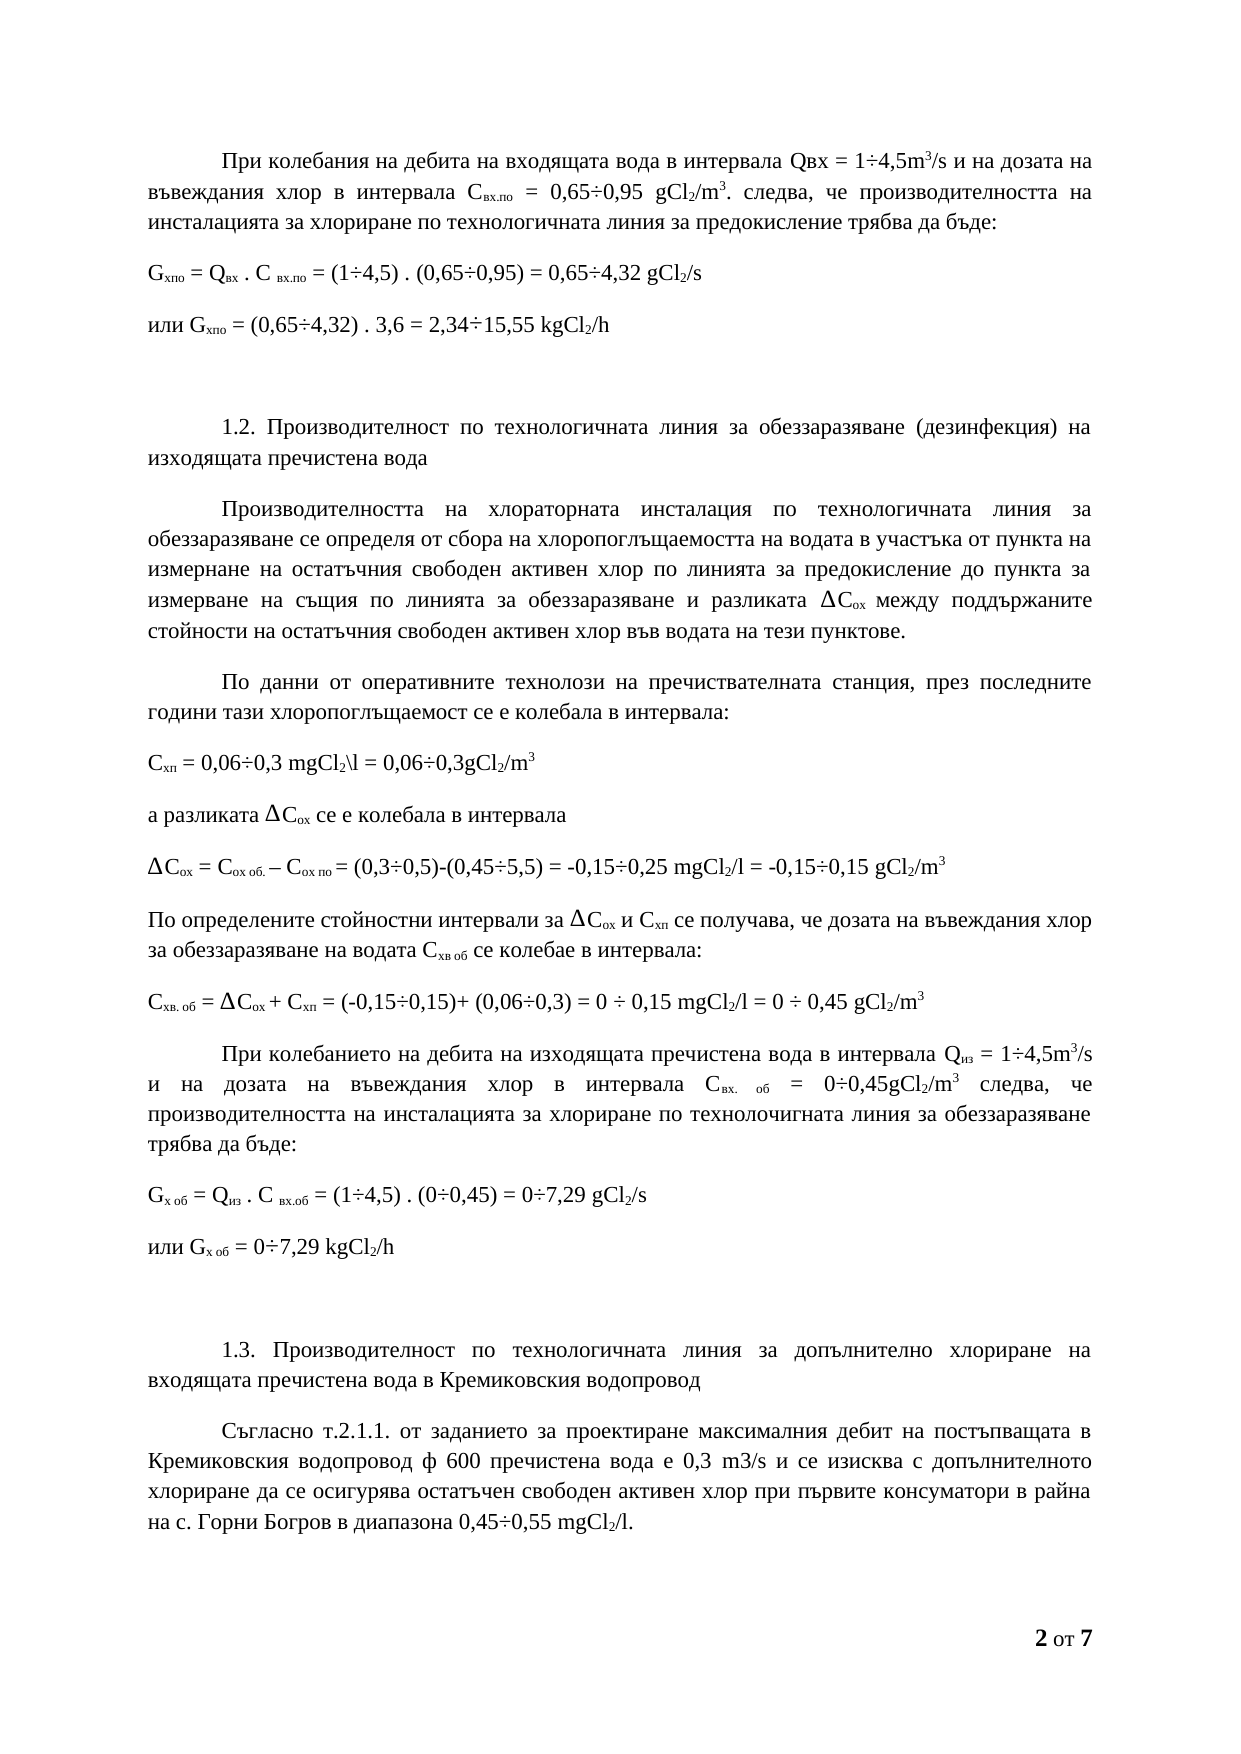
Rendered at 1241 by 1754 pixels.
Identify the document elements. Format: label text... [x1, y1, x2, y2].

text или Gхпо = (0,65÷4,32) . 3,6 = 2,3415,55 kgCl2/h [148, 310, 1093, 338]
text Gхпо = Qвх . С вх.по = (1÷4,5) . (0,65÷0,95) = 0,65÷4,32 gCl2/s [148, 259, 1093, 285]
text Cхв. об = Сох + Схп = (-0,15÷0,15)+ (0,06÷0,3) = 0 ÷ 0,15 mgCl2/l = 0 ÷ 0,45 gCl2/m3 [148, 988, 1093, 1015]
text По данни от оперативните технолози на пречиствателната станция, през последните години тази хлоропоглъщаемост се е колебала в интервала: [148, 668, 1093, 724]
text а разликата Сох се е колебала в интервала [148, 800, 1093, 828]
text Cхп = 0,06÷0,3 mgCl2\l = 0,06÷0,3gCl2/m3 [148, 749, 1093, 775]
text Сох = Cох об. – Сох по = (0,3÷0,5)-(0,45÷5,5) = -0,15÷0,25 mgCl2/l = -0,15÷0,15 gCl2/m3 [148, 852, 1093, 880]
text Производителността на хлораторната инсталация по технологичната линия за обеззаразяване се определя от сбора на хлоропоглъщаемостта на водата в участъка от пункта на измернане на остатъчния свободен активен хлор по линията за предокисление до пункта за измерване на същия по линията за обеззаразяване и разликата Сох между поддържаните стойности на остатъчния свободен активен хлор във водата на тези пунктове. [148, 495, 1093, 643]
text Gх об = Qиз . С вх.об = (1÷4,5) . (0÷0,45) = 0÷7,29 gCl2/s [148, 1182, 1093, 1208]
text Съгласно т.2.1.1. от заданието за проектиране максималния дебит на постъпващата в Кремиковския водопровод ф 600 пречистена вода е 0,3 m3/s и се изисква с допълнителното хлориране да се осигурява остатъчен свободен активен хлор при първите консуматори в райна на с. Горни Богров в диапазона 0,45÷0,55 mgCl2/l. [148, 1417, 1093, 1534]
text или Gх об = 07,29 kgCl2/h [148, 1233, 1093, 1260]
text По определените стойностни интервали за Сох и Cхп се получава, че дозата на въвеждания хлор за обеззаразяване на водата Схв об се колебае в интервала: [148, 905, 1093, 963]
text При колебания на дебита на входящата вода в интервала Qвх = 1÷4,5m3/s и на дозата на въвеждания хлор в интервала Свх.по = 0,65÷0,95 gCl2/m3. следва, че производителността на инсталацията за хлориране по технологичната линия за предокисление трябва да бъде: [148, 148, 1093, 234]
text 1.2. Производителност по технологичната линия за обеззаразяване (дезинфекция) на изходящата пречистена вода [148, 413, 1093, 470]
text При колебанието на дебита на изходящата пречистена вода в интервала Qиз = 1÷4,5m3/s и на дозата на въвеждания хлор в интервала Свх. об = 0÷0,45gCl2/m3 следва, че производителността на инсталацията за хлориране по технолочигната линия за обеззаразяване трябва да бъде: [148, 1040, 1093, 1157]
text 1.3. Производителност по технологичната линия за допълнително хлориране на входящата пречистена вода в Кремиковския водопровод [148, 1336, 1093, 1392]
